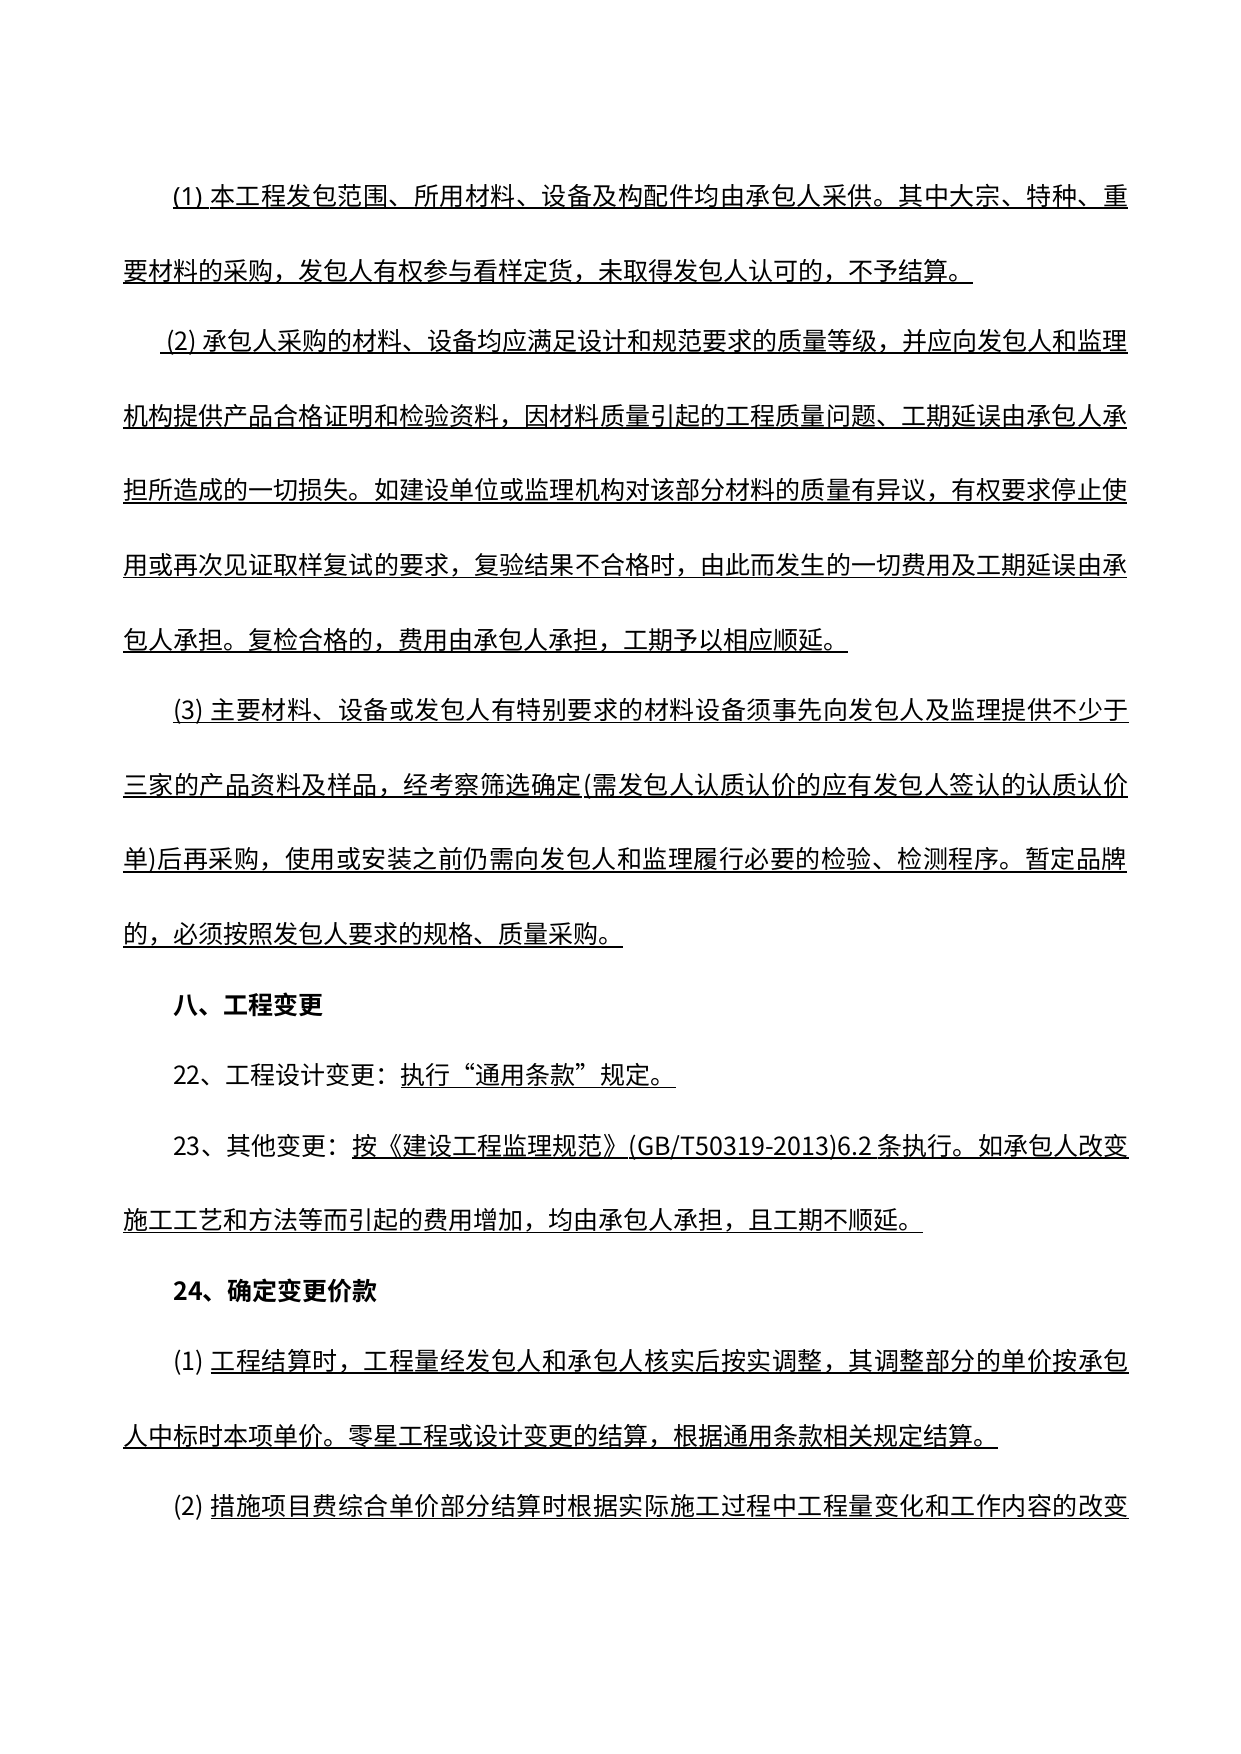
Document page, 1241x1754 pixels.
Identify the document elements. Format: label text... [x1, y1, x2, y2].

text 八、工程变更 [123, 971, 1129, 1036]
text 24、确定变更价款 [123, 1257, 1129, 1322]
text (2) 承包人采购的材料、设备均应满足设计和规范要求的质量等级，并应向发包人和监理机构提供产品合格证明和检验资料，因材料质量引起的工程质量问题、工期延误由承包人承担所造成的一切损失。如建设单位或监理机构对该部分材料的质量有异议，有权要求停止使用或再次见证取样复试的要求，复验结果不合格时，由此而发生的一切费用及工期延误由承包人承担。复检合格的，费用由承包人承担，工期予以相应顺延。 [123, 307, 1129, 671]
text 23、其他变更：按《建设工程监理规范》(GB/T50319-2013)6.2条执行。如承包人改变施工工艺和方法等而引起的费用增加，均由承包人承担，且工期不顺延。 [123, 1112, 1129, 1251]
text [123, 1472, 1129, 1537]
text (1) 本工程发包范围、所用材料、设备及构配件均由承包人采供。其中大宗、特种、重要材料的采购，发包人有权参与看样定货，未取得发包人认可的，不予结算。 [123, 162, 1129, 302]
text (1) 工程结算时，工程量经发包人和承包人核实后按实调整，其调整部分的单价按承包人中标时本项单价。零星工程或设计变更的结算，根据通用条款相关规定结算。 [123, 1327, 1129, 1467]
text 22、工程设计变更：执行“通用条款”规定。 [123, 1041, 1129, 1106]
text (3) 主要材料、设备或发包人有特别要求的材料设备须事先向发包人及监理提供不少于三家的产品资料及样品，经考察筛选确定(需发包人认质认价的应有发包人签认的认质认价单)后再采购，使用或安装之前仍需向发包人和监理履行必要的检验、检测程序。暂定品牌的，必须按照发包人要求的规格、质量采购。 [123, 676, 1129, 965]
